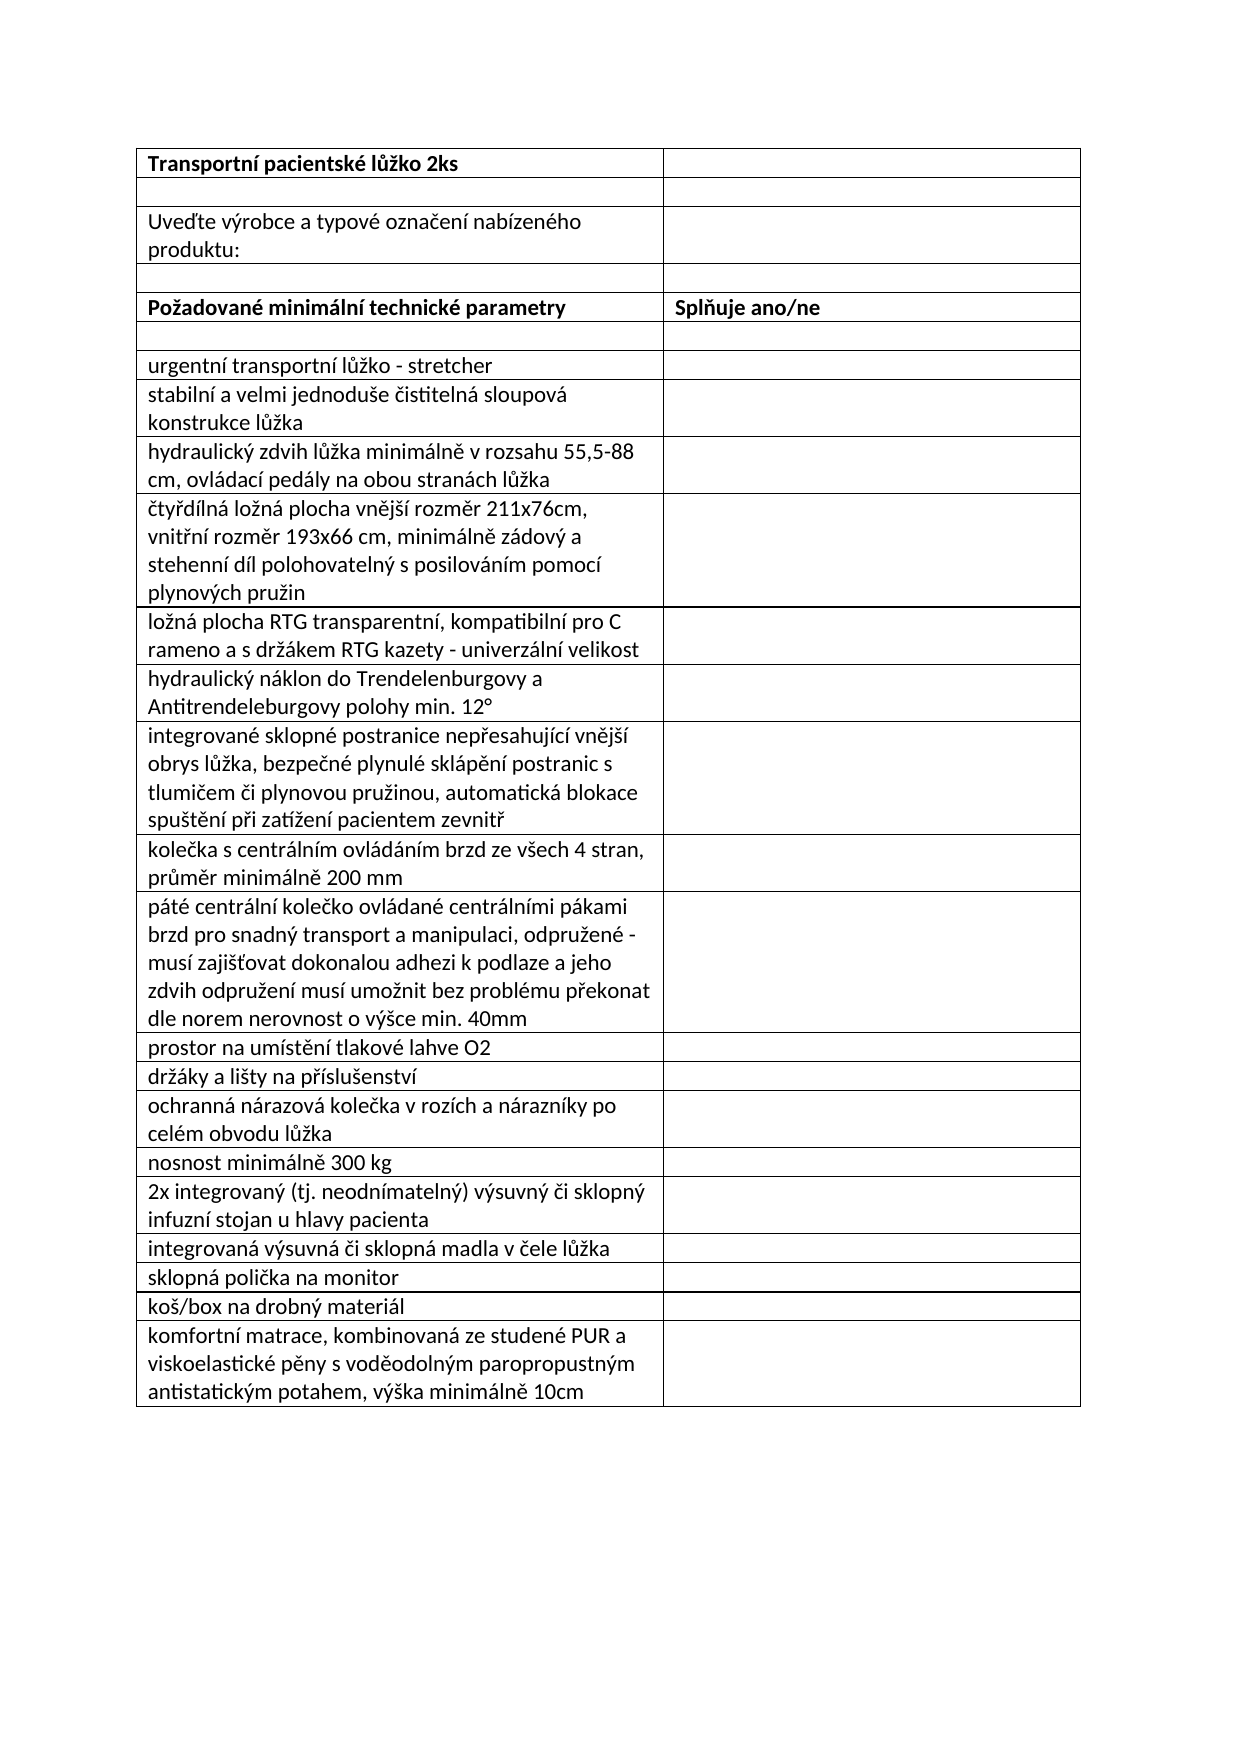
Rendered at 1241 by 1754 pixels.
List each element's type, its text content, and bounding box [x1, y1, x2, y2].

table_cell [664, 665, 1080, 721]
table_header [664, 149, 1080, 177]
table_cell [664, 1263, 1080, 1291]
table_cell koš/box na drobný materiál [137, 1293, 663, 1320]
table_cell [664, 207, 1080, 263]
table_cell [664, 1091, 1080, 1147]
table_cell [664, 835, 1080, 891]
table_cell [664, 178, 1080, 206]
table_cell [664, 722, 1080, 834]
table_cell [137, 322, 663, 350]
table_cell [664, 1148, 1080, 1176]
table_cell [137, 264, 663, 292]
table_cell [664, 322, 1080, 350]
table_cell komfortní matrace, kombinovaná ze studené PUR a viskoelastické pěny s voděodolným paropropustným antistatickým potahem, výška minimálně 10cm [137, 1321, 663, 1406]
table_cell [664, 264, 1080, 292]
table_cell [664, 380, 1080, 436]
table_cell ložná plocha RTG transparentní, kompatibilní pro C rameno a s držákem RTG kazety - univerzální velikost [137, 608, 663, 663]
table_cell [664, 1033, 1080, 1061]
table_cell nosnost minimálně 300 kg [137, 1148, 663, 1176]
table_cell [664, 1321, 1080, 1406]
table_cell [664, 494, 1080, 606]
table_cell Požadované minimální technické parametry [137, 293, 663, 321]
table_cell 2x integrovaný (tj. neodnímatelný) výsuvný či sklopný infuzní stojan u hlavy pacienta [137, 1177, 663, 1233]
table_cell [664, 1293, 1080, 1320]
table_cell urgentní transportní lůžko - stretcher [137, 351, 663, 379]
table_cell kolečka s centrálním ovládáním brzd ze všech 4 stran, průměr minimálně 200 mm [137, 835, 663, 891]
table_cell držáky a lišty na příslušenství [137, 1062, 663, 1090]
table_header Transportní pacientské lůžko 2ks [137, 149, 663, 177]
table_cell [664, 1177, 1080, 1233]
table_cell hydraulický náklon do Trendelenburgovy a Antitrendeleburgovy polohy min. 12° [137, 665, 663, 721]
table_cell [664, 437, 1080, 493]
table_cell integrované sklopné postranice nepřesahující vnější obrys lůžka, bezpečné plynulé sklápění postranic s tlumičem či plynovou pružinou, automatická blokace spuštění při zatížení pacientem zevnitř [137, 722, 663, 834]
table_cell [664, 608, 1080, 663]
table_cell Splňuje ano/ne [664, 293, 1080, 321]
table_cell hydraulický zdvih lůžka minimálně v rozsahu 55,5-88 cm, ovládací pedály na obou stranách lůžka [137, 437, 663, 493]
table_cell páté centrální kolečko ovládané centrálními pákami brzd pro snadný transport a manipulaci, odpružené - musí zajišťovat dokonalou adhezi k podlaze a jeho zdvih odpružení musí umožnit bez problému překonat dle norem nerovnost o výšce min. 40mm [137, 892, 663, 1032]
table_cell Uveďte výrobce a typové označení nabízeného produktu: [137, 207, 663, 263]
table_cell čtyřdílná ložná plocha vnější rozměr 211x76cm, vnitřní rozměr 193x66 cm, minimálně zádový a stehenní díl polohovatelný s posilováním pomocí plynových pružin [137, 494, 663, 606]
table_cell [137, 178, 663, 206]
table_cell sklopná polička na monitor [137, 1263, 663, 1291]
table_cell ochranná nárazová kolečka v rozích a nárazníky po celém obvodu lůžka [137, 1091, 663, 1147]
table_cell stabilní a velmi jednoduše čistitelná sloupová konstrukce lůžka [137, 380, 663, 436]
table_cell [664, 892, 1080, 1032]
table_cell prostor na umístění tlakové lahve O2 [137, 1033, 663, 1061]
table_cell [664, 351, 1080, 379]
table_cell integrovaná výsuvná či sklopná madla v čele lůžka [137, 1234, 663, 1262]
table_cell [664, 1062, 1080, 1090]
table_cell [664, 1234, 1080, 1262]
